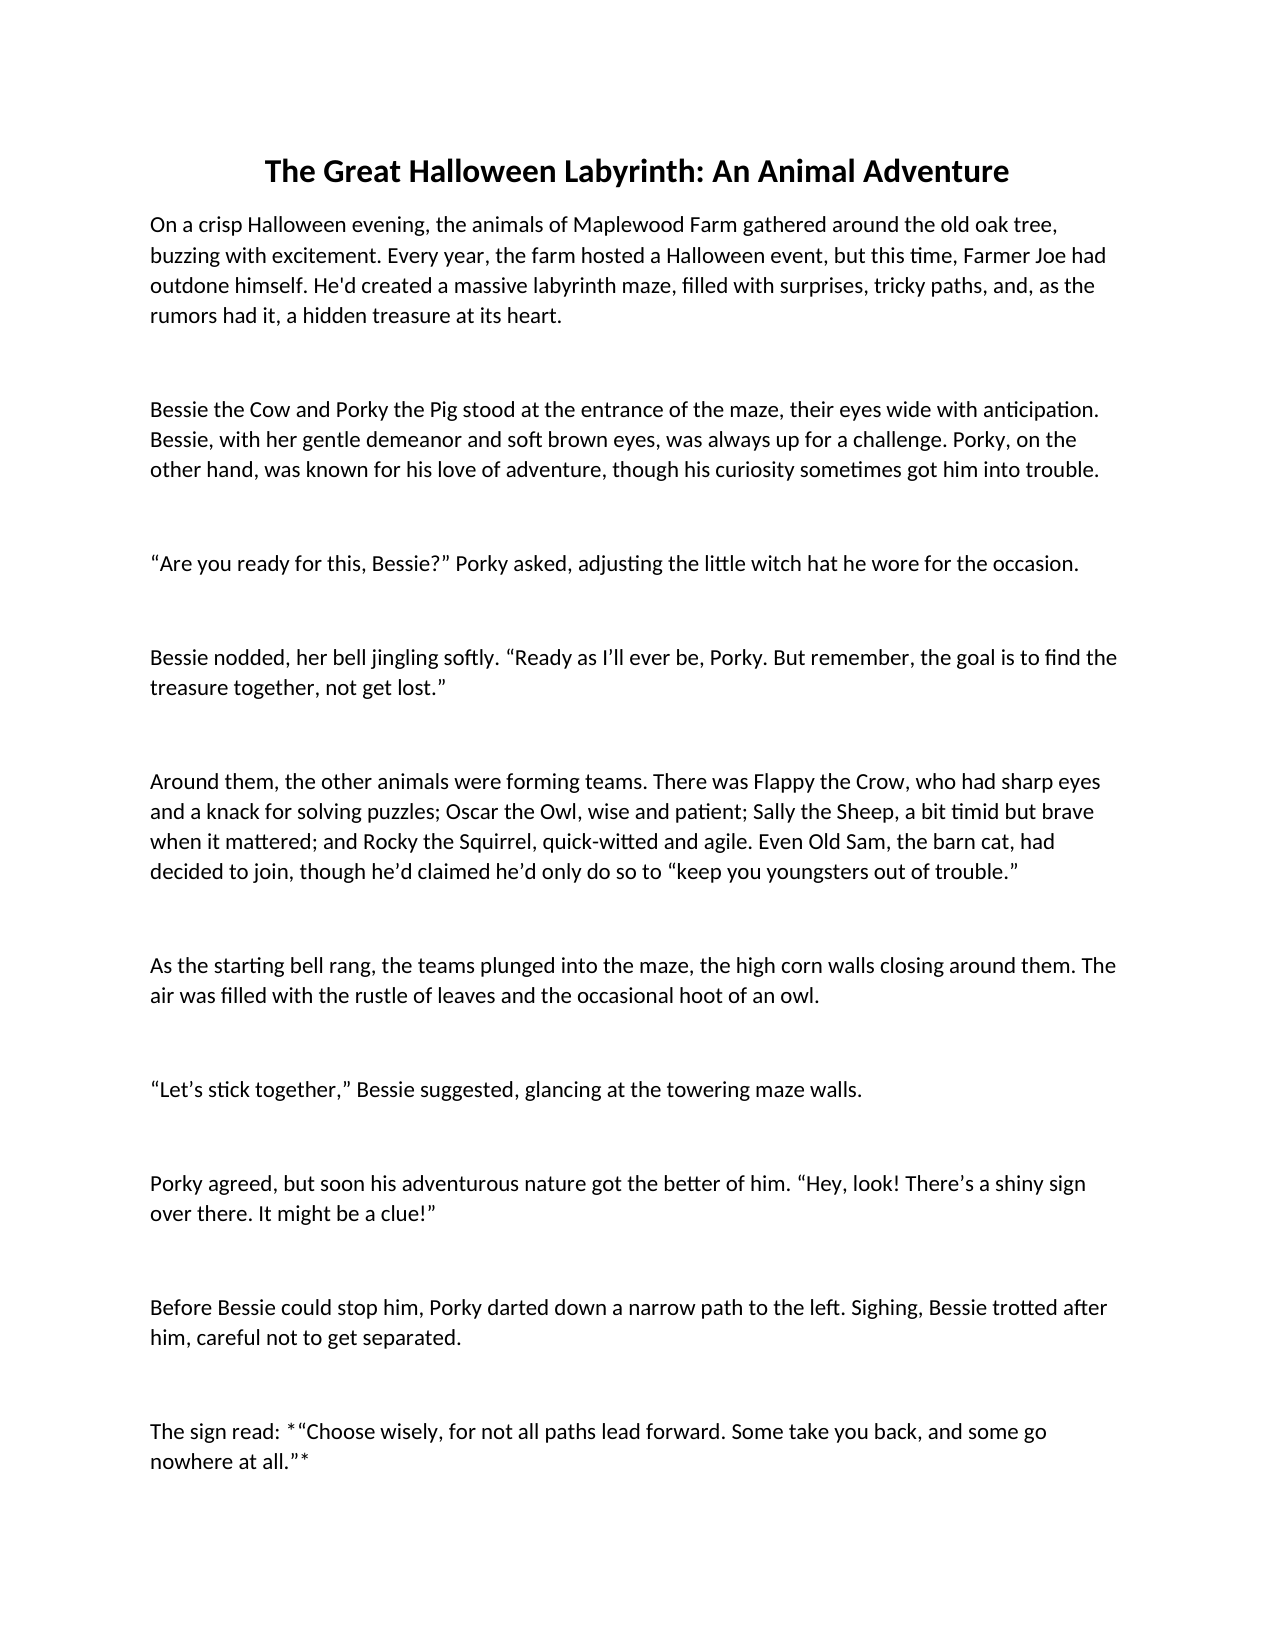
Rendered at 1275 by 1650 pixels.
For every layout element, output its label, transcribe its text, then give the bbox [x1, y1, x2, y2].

text As the starting bell rang, the teams plunged into the maze, the high corn walls closing around them. The air was filled with the rustle of leaves and the occasional hoot of an owl. [150, 951, 1125, 1009]
text Bessie the Cow and Porky the Pig stood at the entrance of the maze, their eyes wide with anticipation. Bessie, with her gentle demeanor and soft brown eyes, was always up for a challenge. Porky, on the other hand, was known for his love of adventure, though his curiosity sometimes got him into trouble. [150, 395, 1125, 483]
text Porky agreed, but soon his adventurous nature got the better of him. “Hey, look! There’s a shiny sign over there. It might be a clue!” [150, 1169, 1125, 1227]
text Around them, the other animals were forming teams. There was Flappy the Crow, who had sharp eyes and a knack for solving puzzles; Oscar the Owl, wise and patient; Sally the Sheep, a bit timid but brave when it mattered; and Rocky the Squirrel, quick-witted and agile. Even Old Sam, the barn cat, had decided to join, though he’d claimed he’d only do so to “keep you youngsters out of trouble.” [150, 767, 1125, 886]
text The sign read: *“Choose wisely, for not all paths lead forward. Some take you back, and some go nowhere at all.”* [150, 1417, 1125, 1475]
text On a crisp Halloween evening, the animals of Maplewood Farm gathered around the old oak tree, buzzing with excitement. Every year, the farm hosted a Halloween event, but this time, Farmer Joe had outdone himself. He'd created a massive labyrinth maze, filled with surprises, tricky paths, and, as the rumors had it, a hidden treasure at its heart. [150, 211, 1125, 329]
text “Are you ready for this, Bessie?” Porky asked, adjusting the little witch hat he wore for the occasion. [150, 549, 1125, 577]
text Before Bessie could stop him, Porky darted down a narrow path to the left. Sighing, Bessie trotted after him, careful not to get separated. [150, 1293, 1125, 1351]
text “Let’s stick together,” Bessie suggested, glancing at the towering maze walls. [150, 1075, 1125, 1103]
text Bessie nodded, her bell jingling softly. “Ready as I’ll ever be, Porky. But remember, the goal is to find the treasure together, not get lost.” [150, 643, 1125, 701]
text The Great Halloween Labyrinth: An Animal Adventure [150, 150, 1125, 191]
